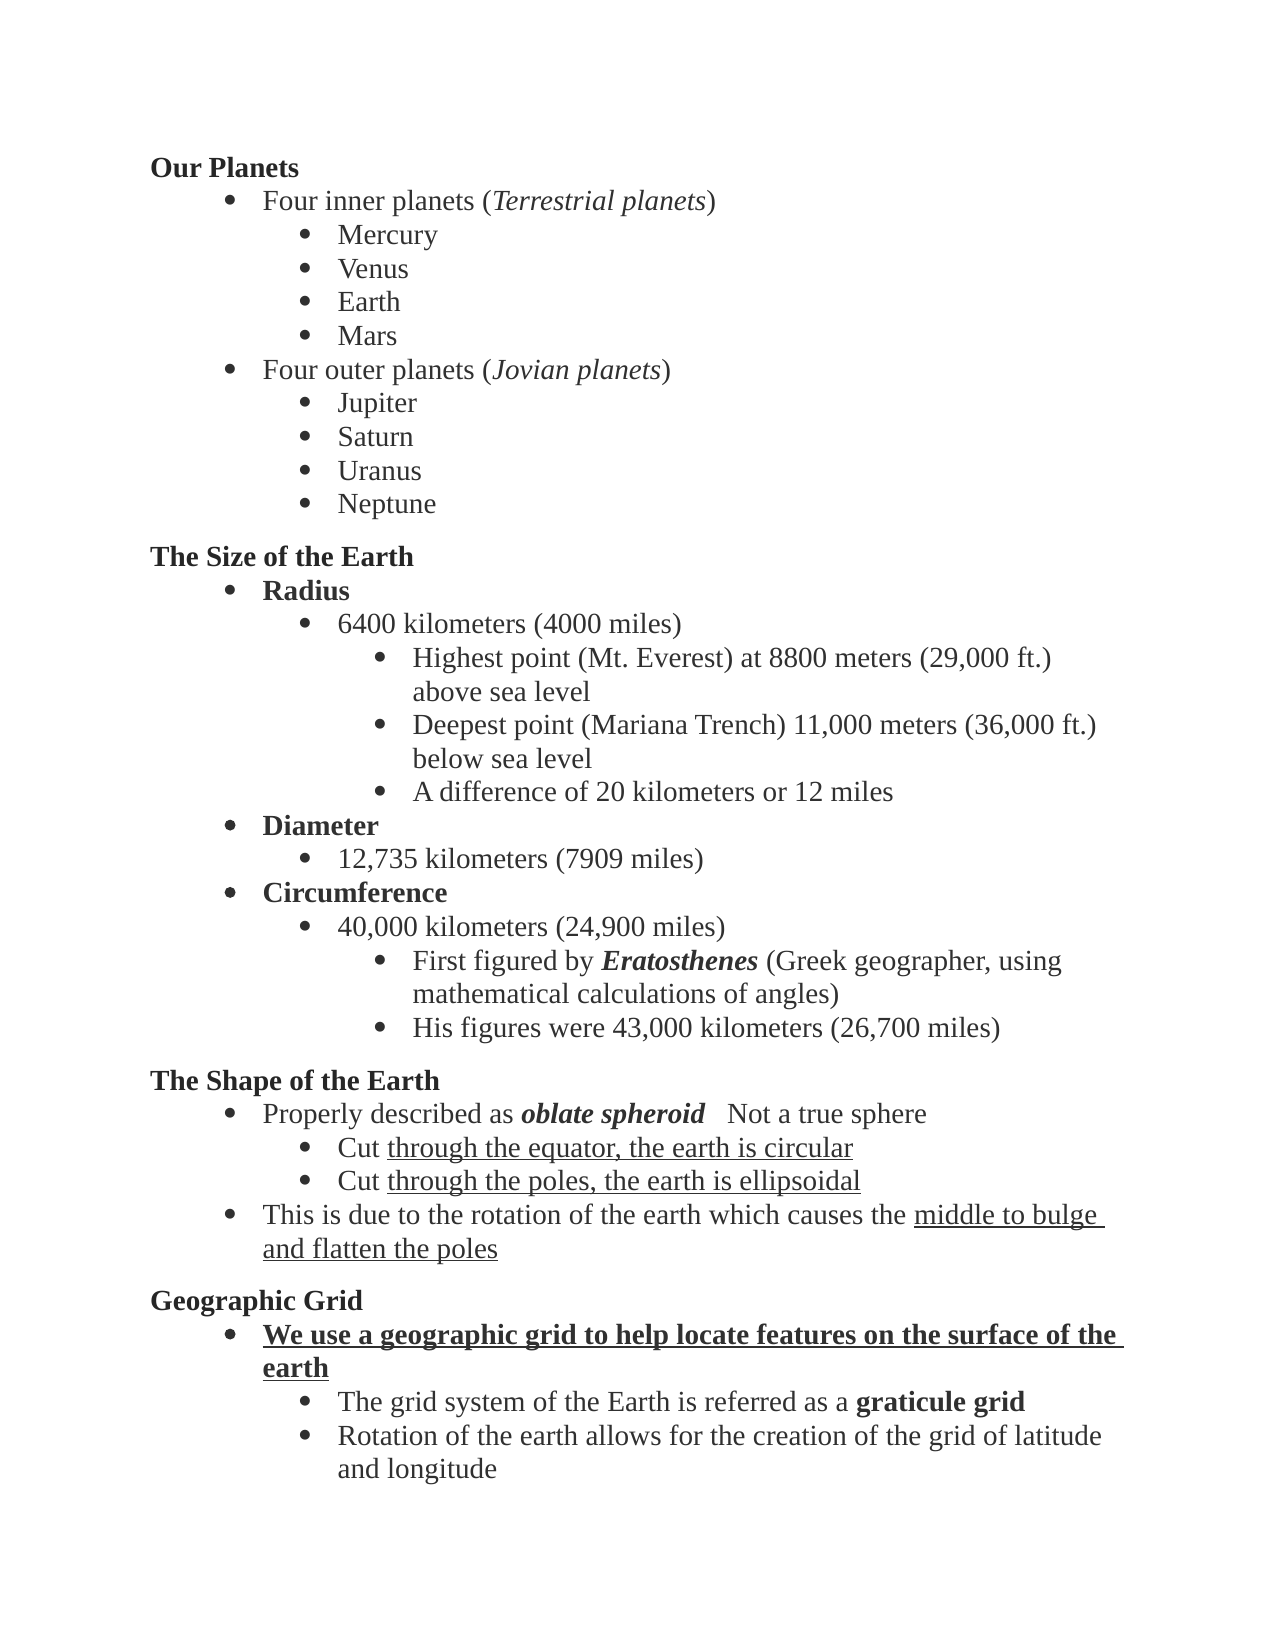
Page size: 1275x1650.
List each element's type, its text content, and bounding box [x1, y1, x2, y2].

subtitle The Size of the Earth [150, 539, 1125, 573]
subtitle The grid system of the Earth is referred as a graticule grid [300, 1384, 1125, 1418]
subtitle 40,000 kilometers (24,900 miles) [300, 909, 1125, 943]
subtitle This is due to the rotation of the earth which causes the middle to bulge and flatten the poles [225, 1197, 1125, 1264]
subtitle Radius [225, 573, 1125, 606]
subtitle Our Planets [150, 150, 1125, 183]
subtitle Diameter [225, 808, 1125, 842]
subtitle 6400 kilometers (4000 miles) [300, 606, 1125, 640]
subtitle Circumference [225, 875, 1125, 909]
subtitle Properly described as oblate spheroid Not a true sphere [225, 1096, 1125, 1130]
subtitle We use a geographic grid to help locate features on the surface of the earth [225, 1317, 1125, 1384]
subtitle Uranus [300, 453, 1125, 486]
subtitle Geographic Grid [150, 1283, 1125, 1317]
subtitle Four inner planets (Terrestrial planets) [225, 183, 1125, 217]
subtitle Highest point (Mt. Everest) at 8800 meters (29,000 ft.) above sea level [375, 640, 1125, 707]
subtitle Rotation of the earth allows for the creation of the grid of latitude and longitude [300, 1418, 1125, 1485]
subtitle Mars [300, 318, 1125, 352]
subtitle His figures were 43,000 kilometers (26,700 miles) [375, 1010, 1125, 1043]
subtitle First figured by Eratosthenes (Greek geographer, using mathematical calculations of angles) [375, 943, 1125, 1010]
subtitle Mercury [300, 217, 1125, 251]
subtitle A difference of 20 kilometers or 12 miles [375, 774, 1125, 808]
subtitle The Shape of the Earth [150, 1063, 1125, 1096]
subtitle Saturn [300, 419, 1125, 453]
subtitle Deepest point (Mariana Trench) 11,000 meters (36,000 ft.) below sea level [375, 707, 1125, 774]
subtitle Venus [300, 251, 1125, 284]
subtitle Earth [300, 284, 1125, 318]
subtitle Jupiter [300, 385, 1125, 419]
subtitle Neptune [300, 486, 1125, 520]
subtitle Cut through the equator, the earth is circular [300, 1130, 1125, 1163]
subtitle Four outer planets (Jovian planets) [225, 352, 1125, 385]
subtitle Cut through the poles, the earth is ellipsoidal [300, 1163, 1125, 1197]
subtitle 12,735 kilometers (7909 miles) [300, 842, 1125, 875]
